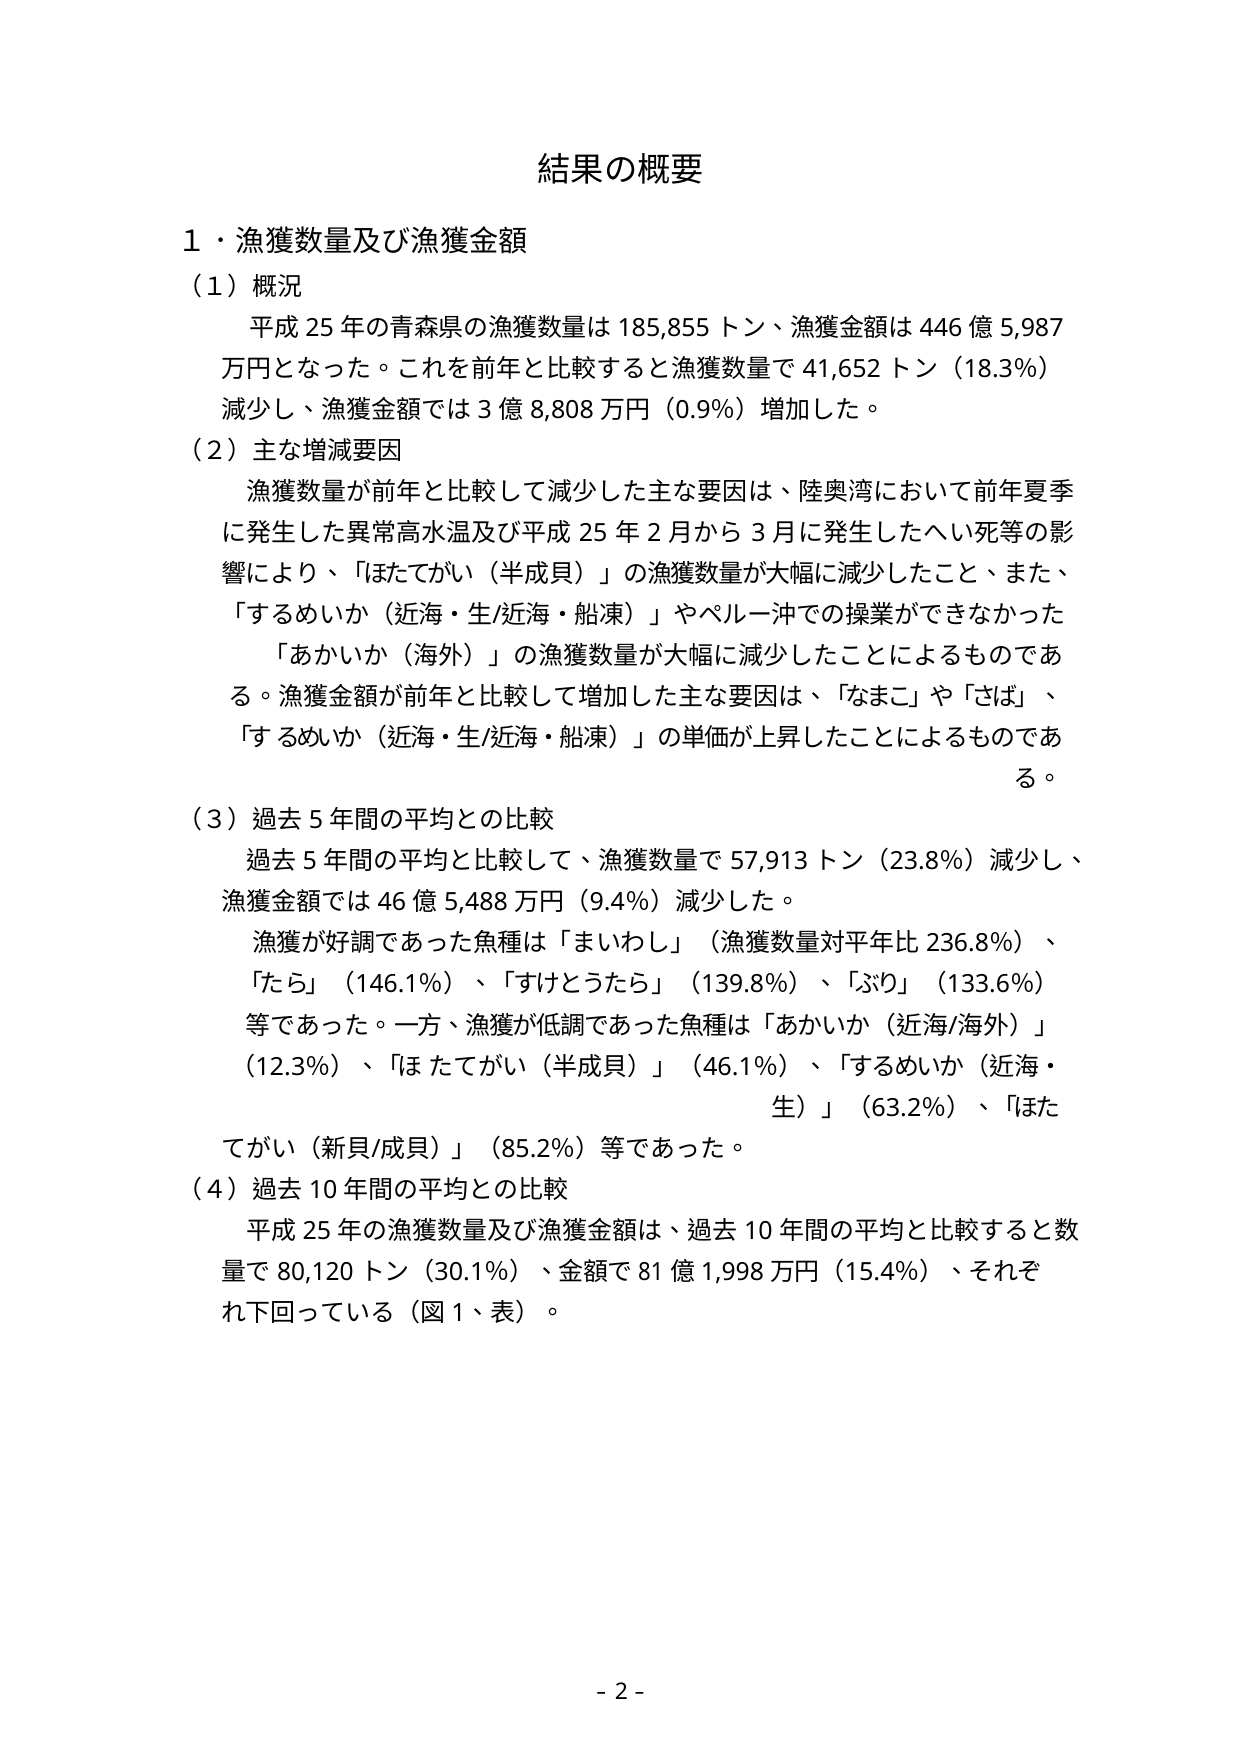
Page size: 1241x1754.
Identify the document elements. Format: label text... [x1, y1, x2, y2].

text （３）過去 5 年間の平均との比較 [177, 802, 1094, 836]
text 量で 80,120 トン（30.1％）、金額で 81 億 1,998 万円（15.4％）、それぞれ下回っている（図 1、表）。 [221, 1254, 1063, 1329]
text 万円となった。これを前年と比較すると漁獲数量で 41,652 トン（18.3％） [221, 350, 1094, 384]
text 平成 25 年の漁獲数量及び漁獲金額は、過去 10 年間の平均と比較すると数 [246, 1213, 1094, 1247]
text 過去 5 年間の平均と比較して、漁獲数量で 57,913 トン（23.8％）減少し、 [246, 843, 1094, 877]
text 減少し、漁獲金額では 3 億 8,808 万円（0.9％）増加した。 [221, 391, 1094, 426]
text 漁獲数量が前年と比較して減少した主な要因は、陸奥湾において前年夏季に発生した異常高水温及び平成 25 年 2 月から 3 月に発生したへい死等の影響により、「ほたてがい（半成貝）」の漁獲数量が大幅に減少したこと、また、 [221, 474, 1076, 590]
text 結果の概要 [167, 145, 1074, 191]
text 平成 25 年の青森県の漁獲数量は 185,855 トン、漁獲金額は 446 億 5,987 [167, 309, 1063, 343]
text 「あかいか（海外）」の漁獲数量が大幅に減少したことによるものである。漁獲金額が前年と比較して増加した主な要因は、「なまこ」や「さば」、「す るめいか（近海・生/近海・船凍）」の単価が上昇したことによるものである。 [221, 638, 1063, 795]
text てがい（新貝/成貝）」（85.2％）等であった。 [221, 1131, 1094, 1165]
text 漁獲金額では 46 億 5,488 万円（9.4％）減少した。 [221, 884, 1094, 918]
text （１）概況 [177, 268, 1094, 302]
text １．漁獲数量及び漁獲金額 [177, 220, 1094, 259]
text 漁獲が好調であった魚種は「まいわし」（漁獲数量対平年比 236.8％）、「たら」（146.1％）、「すけとうたら」（139.8％）、「ぶり」（133.6％）等であった。一方、漁獲が低調であった魚種は「あかいか（近海/海外）」（12.3％）、「ほ たてがい（半成貝）」（46.1％）、「するめいか（近海・生）」（63.2％）、「ほた [221, 925, 1063, 1124]
text 「するめいか（近海・生/近海・船凍）」やペルー沖での操業ができなかった [221, 597, 1094, 631]
text （２）主な増減要因 [177, 433, 1094, 467]
text （４）過去 10 年間の平均との比較 [177, 1172, 1094, 1206]
